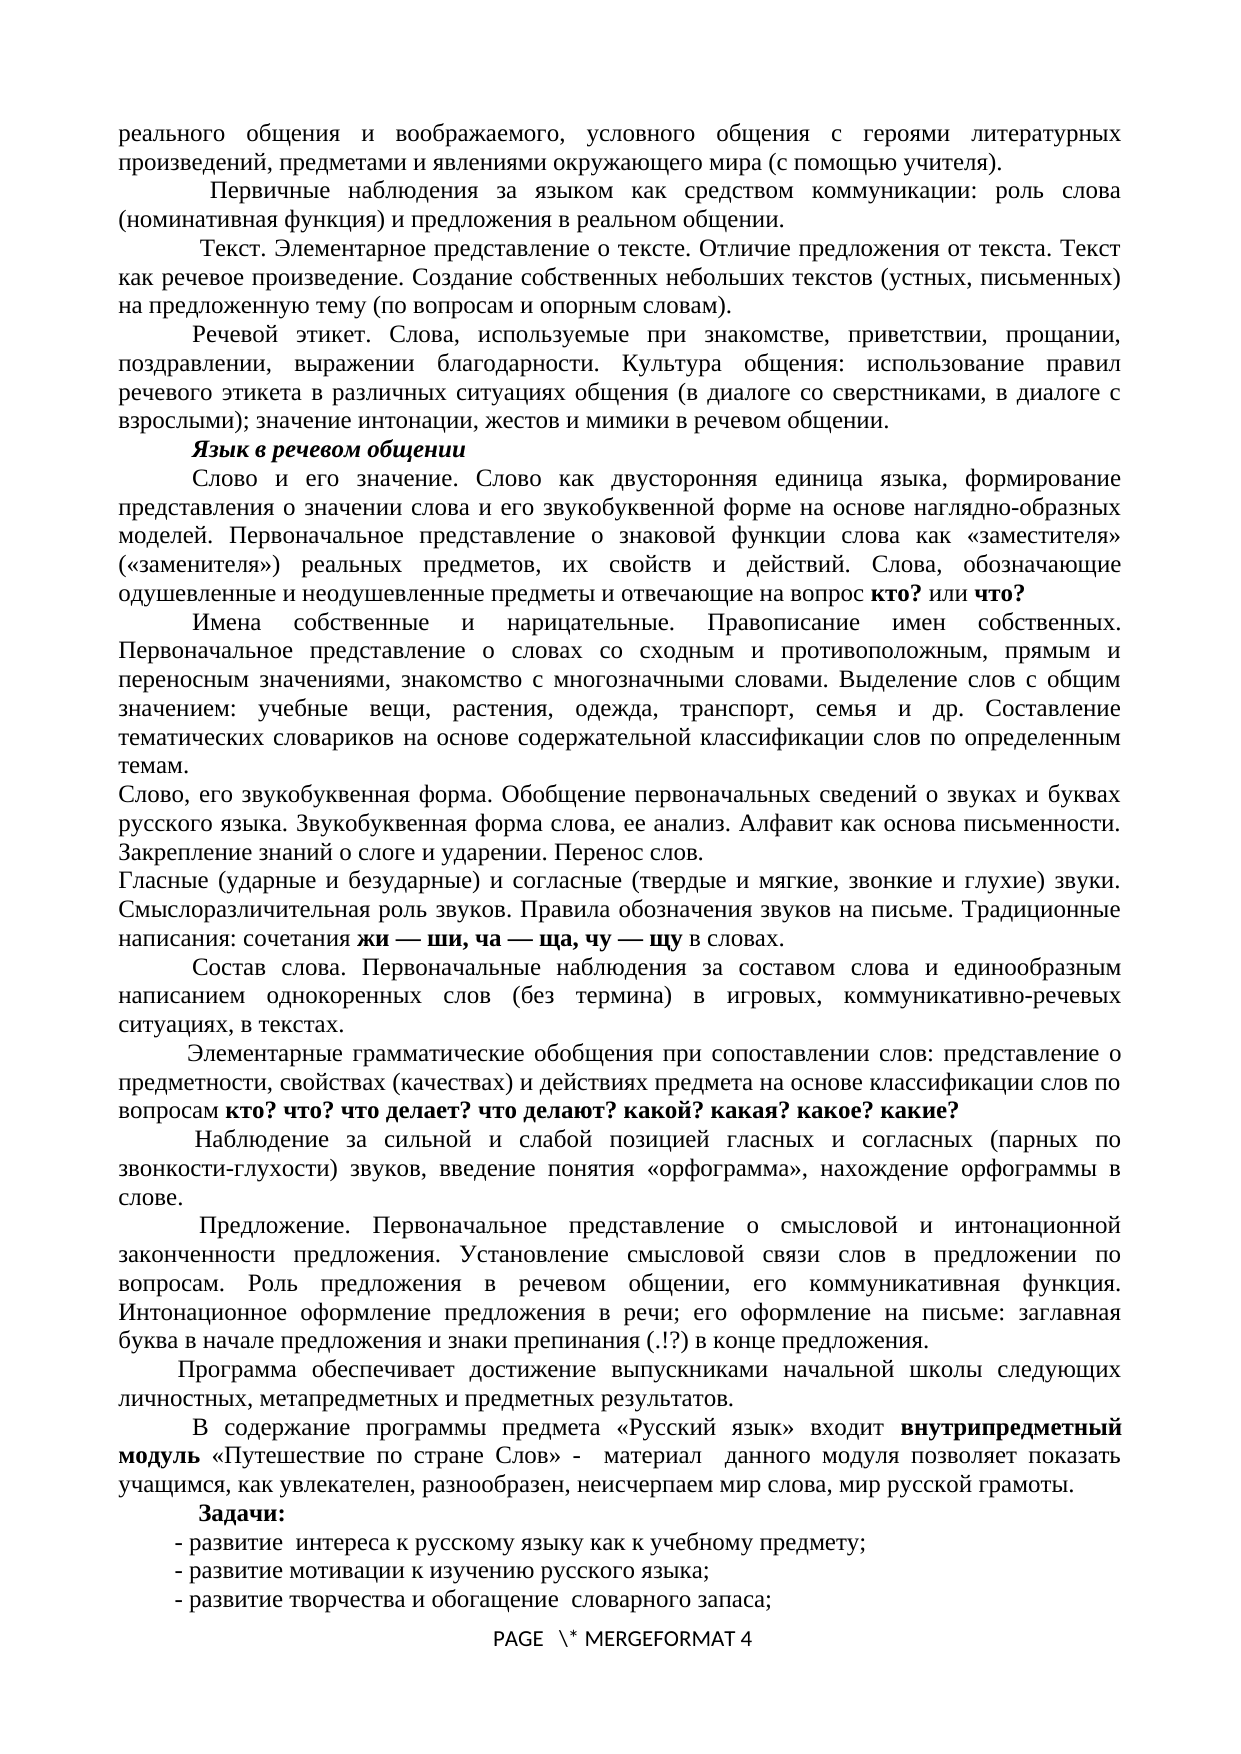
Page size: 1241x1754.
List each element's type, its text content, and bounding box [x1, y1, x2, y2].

text В содержание программы предмета «Русский язык» входит внутрипредметный модуль «Путешествие по стране Слов» - материал данного модуля позволяет показать учащимся, как увлекателен, разнообразен, неисчерпаем мир слова, мир русской грамоты. [118, 1412, 1122, 1498]
text Текст. Элементарное представление о тексте. Отличие предложения от текста. Текст как речевое произведение. Создание собственных небольших текстов (устных, письменных) на предложенную тему (по вопросам и опорным словам). [118, 233, 1122, 319]
text - развитие интереса к русскому языку как к учебному предмету; [118, 1527, 1122, 1556]
text Состав слова. Первоначальные наблюдения за составом слова и единообразным написанием однокоренных слов (без термина) в игровых, коммуникативно-речевых ситуациях, в текстах. [118, 952, 1122, 1038]
text Первичные наблюдения за языком как средством коммуникации: роль слова (номинативная функция) и предложения в реальном общении. [118, 176, 1122, 233]
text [118, 118, 1122, 176]
text Слово, его звукобуквенная форма. Обобщение первоначальных сведений о звуках и буквах русского языка. Звукобуквенная форма слова, ее анализ. Алфавит как основа письменности. Закрепление знаний о слоге и ударении. Перенос слов. [118, 779, 1122, 866]
text Речевой этикет. Слова, используемые при знакомстве, приветствии, прощании, поздравлении, выражении благодарности. Культура общения: использование правил речевого этикета в различных ситуациях общения (в диалоге со сверстниками, в диалоге с взрослыми); значение интонации, жестов и мимики в речевом общении. [118, 319, 1122, 434]
text Программа обеспечивает достижение выпускниками начальной школы следующих личностных, метапредметных и предметных результатов. [118, 1354, 1122, 1412]
text Гласные (ударные и безударные) и согласные (твердые и мягкие, звонкие и глухие) звуки. Смыслоразличительная роль звуков. Правила обозначения звуков на письме. Традиционные написания: сочетания жи — ши, ча — ща, чу — щу в словах. [118, 866, 1122, 952]
text Имена собственные и нарицательные. Правописание имен собственных. Первоначальное представление о словах со сходным и противоположным, прямым и переносным значениями, знакомство с многозначными словами. Выделение слов с общим значением: учебные вещи, растения, одежда, транспорт, семья и др. Составление тематических словариков на основе содержательной классификации слов по определенным темам. [118, 607, 1122, 779]
text Элементарные грамматические обобщения при сопоставлении слов: представление о предметности, свойствах (качествах) и действиях предмета на основе классификации слов по вопросам кто? что? что делает? что делают? какой? какая? какое? какие? [118, 1038, 1122, 1124]
text Слово и его значение. Слово как двусторонняя единица языка, формирование представления о значении слова и его звукобуквенной форме на основе наглядно-образных моделей. Первоначальное представление о знаковой функции слова как «заместителя» («заменителя») реальных предметов, их свойств и действий. Слова, обозначающие одушевленные и неодушевленные предметы и отвечающие на вопрос кто? или что? [118, 463, 1122, 607]
text - развитие творчества и обогащение словарного запаса; [118, 1584, 1122, 1613]
text Задачи: [118, 1498, 1122, 1527]
text - развитие мотивации к изучению русского языка; [118, 1556, 1122, 1584]
text Наблюдение за сильной и слабой позицией гласных и согласных (парных по звонкости-глухости) звуков, введение понятия «орфограмма», нахождение орфограммы в слове. [118, 1124, 1122, 1211]
text Язык в речевом общении [118, 434, 1122, 463]
text Предложение. Первоначальное представление о смысловой и интонационной законченности предложения. Установление смысловой связи слов в предложении по вопросам. Роль предложения в речевом общении, его коммуникативная функция. Интонационное оформление предложения в речи; его оформление на письме: заглавная буква в начале предложения и знаки препинания (.!?) в конце предложения. [118, 1211, 1122, 1354]
